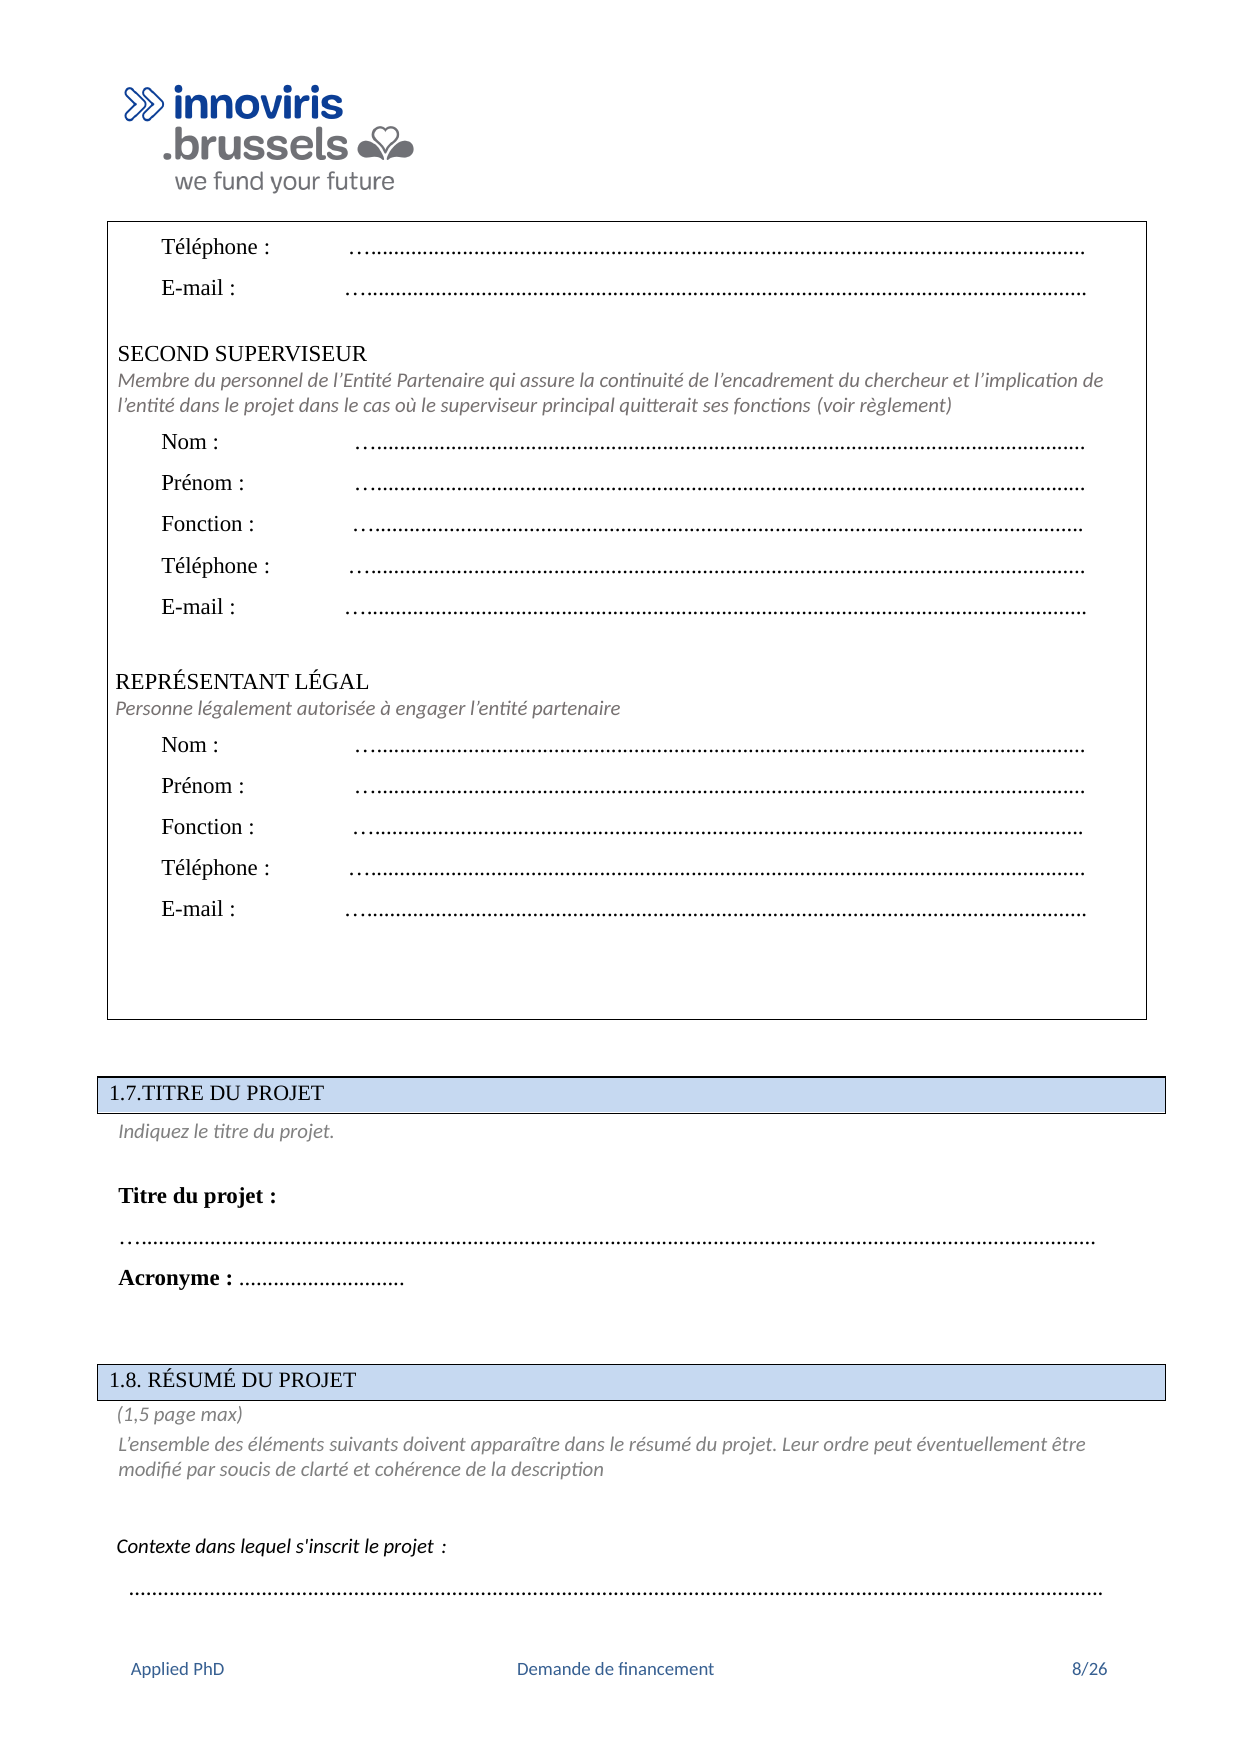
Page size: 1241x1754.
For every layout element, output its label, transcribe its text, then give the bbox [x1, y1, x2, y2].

text Titre du projet : [118, 1182, 1122, 1208]
text L’ensemble des éléments suivants doivent apparaître dans le résumé du projet. Leur ordre peut éventuellement être modifié par soucis de clarté et cohérence de la description [118, 1431, 1122, 1482]
text Acronyme : ............................. [118, 1264, 1122, 1291]
text …....................................................................................................................................................................... [118, 1223, 1122, 1250]
table_header RéSUMé DU PROJET [98, 1365, 1165, 1400]
table_header TITRE DU PROJET [98, 1078, 1165, 1112]
text Contexte dans lequel s'inscrit le projet : [116, 1533, 1122, 1559]
picture [118, 75, 426, 194]
text Indiquez le titre du projet. [118, 1118, 1122, 1143]
text (1,5 page max) [116, 1401, 1122, 1427]
